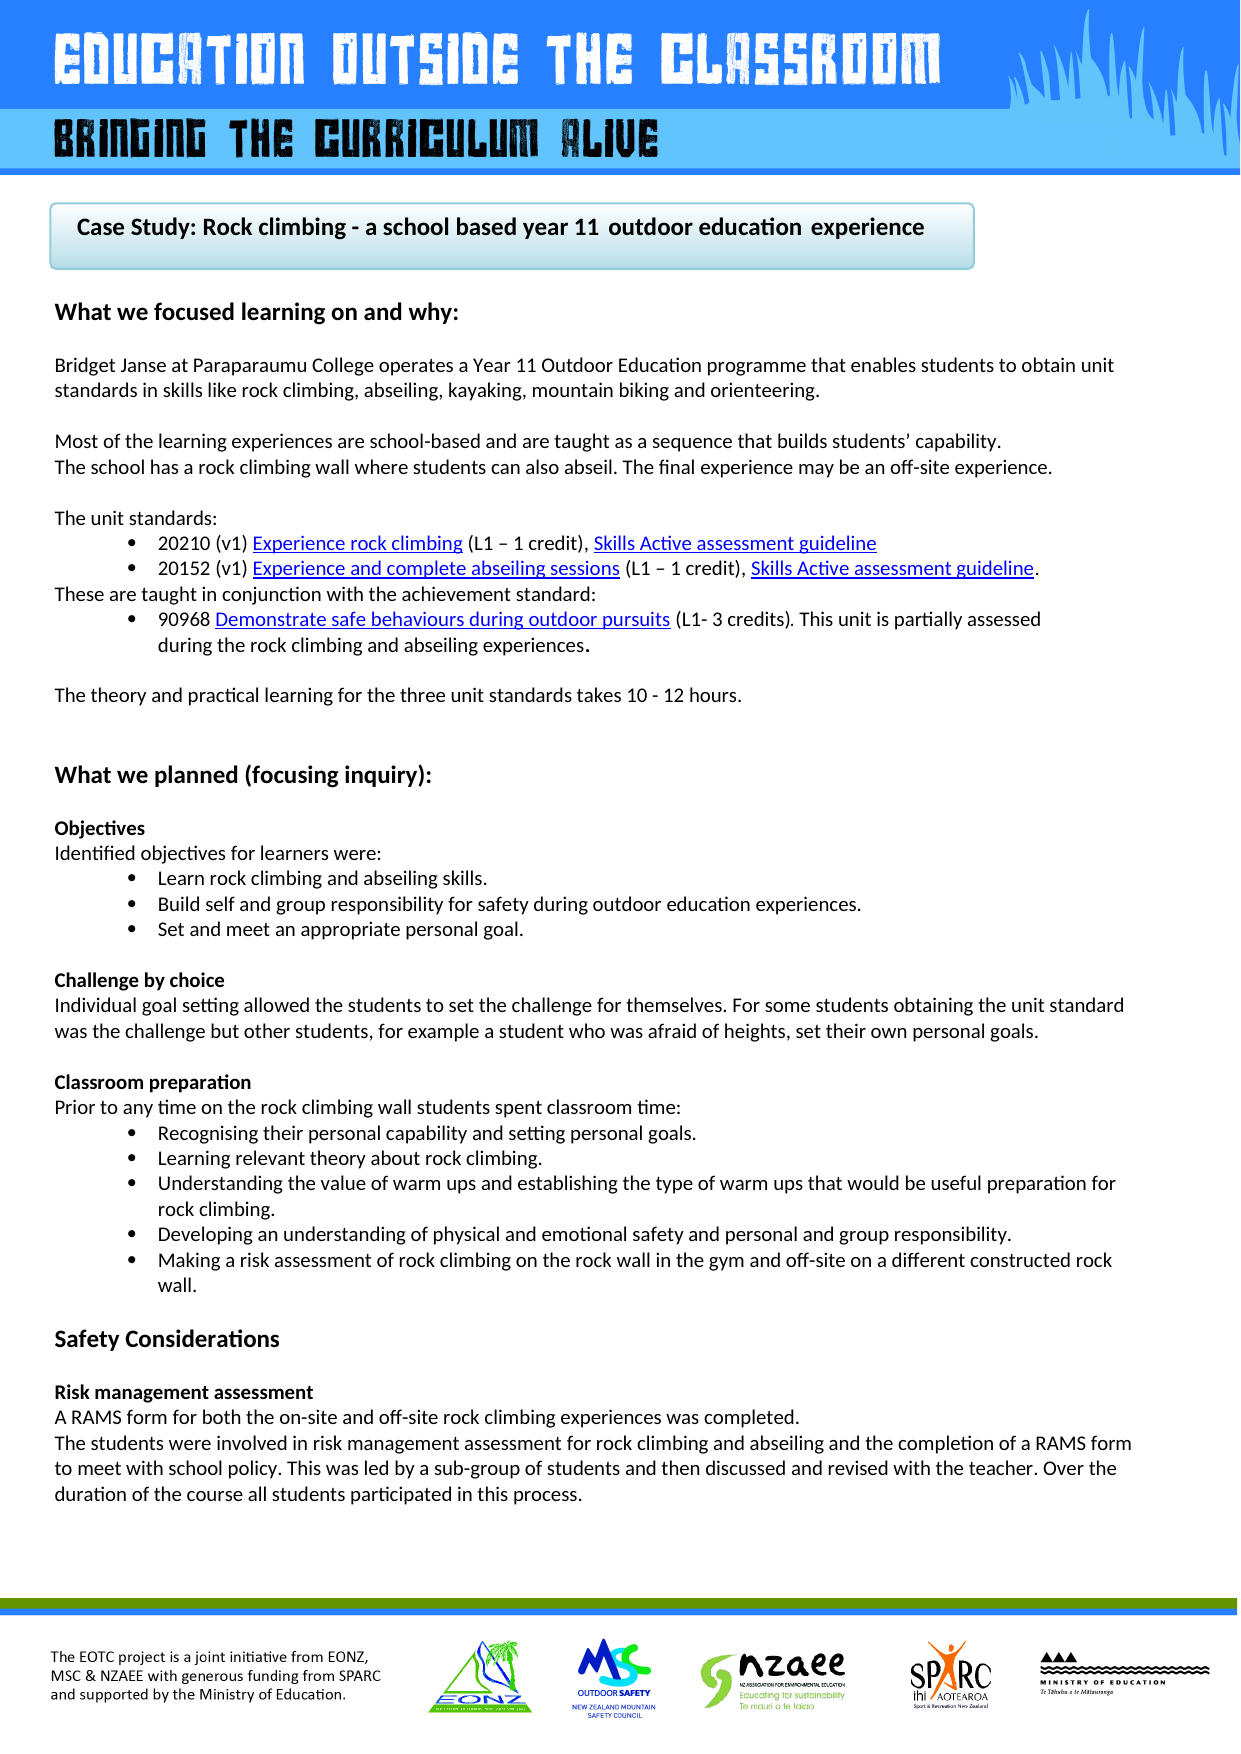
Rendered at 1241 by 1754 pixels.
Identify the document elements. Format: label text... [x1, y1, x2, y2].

text Classroom preparation [54, 1069, 1138, 1094]
text A RAMS form for both the on-site and off-site rock climbing experiences was completed. [54, 1404, 1138, 1430]
text Most of the learning experiences are school-based and are taught as a sequence that builds students’ capability. [54, 428, 1138, 454]
text Objectives [54, 815, 1138, 840]
list Understanding the value of warm ups and establishing the type of warm ups that would be useful preparation for rock climbing. [128, 1171, 1138, 1221]
list Build self and group responsibility for safety during outdoor education experiences. [128, 891, 1138, 916]
list 20152 (v1) Experience and complete abseiling sessions (L1 – 1 credit), Skills Active assessment guideline. [128, 556, 1138, 581]
list Making a risk assessment of rock climbing on the rock wall in the gym and off-site on a different constructed rock wall. [128, 1247, 1138, 1298]
text Individual goal setting allowed the students to set the challenge for themselves. For some students obtaining the unit standard was the challenge but other students, for example a student who was afraid of heights, set their own personal goals. [54, 993, 1138, 1043]
text What we focused learning on and why: [54, 296, 1138, 327]
text The students were involved in risk management assessment for rock climbing and abseiling and the completion of a RAMS form to meet with school policy. This was led by a sub-group of students and then discussed and revised with the teacher. Over the duration of the course all students participated in this process. [54, 1430, 1138, 1506]
text These are taught in conjunction with the achievement standard: [54, 581, 1138, 606]
text Prior to any time on the rock climbing wall students spent classroom time: [54, 1094, 1138, 1120]
text The school has a rock climbing wall where students can also abseil. The final experience may be an off-site experience. [54, 454, 1138, 479]
list Recognising their personal capability and setting personal goals. [128, 1120, 1138, 1145]
text Challenge by choice [54, 967, 1138, 993]
text Safety Considerations [54, 1323, 1138, 1354]
picture [0, 1598, 1238, 1752]
list Set and meet an appropriate personal goal. [128, 916, 1138, 942]
text Risk management assessment [54, 1379, 1138, 1404]
picture [0, 0, 1241, 175]
text What we planned (focusing inquiry): [54, 759, 1138, 789]
text Identified objectives for learners were: [54, 840, 1138, 866]
text Bridget Janse at Paraparaumu College operates a Year 11 Outdoor Education programme that enables students to obtain unit standards in skills like rock climbing, abseiling, kayaking, mountain biking and orienteering. [54, 352, 1138, 403]
text during the rock climbing and abseiling experiences. [128, 632, 1138, 657]
list Learning relevant theory about rock climbing. [128, 1145, 1138, 1171]
list 90968 Demonstrate safe behaviours during outdoor pursuits (L1- 3 credits). This unit is partially assessed [128, 606, 1138, 632]
list Developing an understanding of physical and emotional safety and personal and group responsibility. [128, 1221, 1138, 1247]
text The theory and practical learning for the three unit standards takes 10 - 12 hours. [54, 683, 1138, 708]
list 20210 (v1) Experience rock climbing (L1 – 1 credit), Skills Active assessment guideline [128, 530, 1138, 556]
text The unit standards: [54, 505, 1138, 530]
list Learn rock climbing and abseiling skills. [128, 866, 1138, 891]
